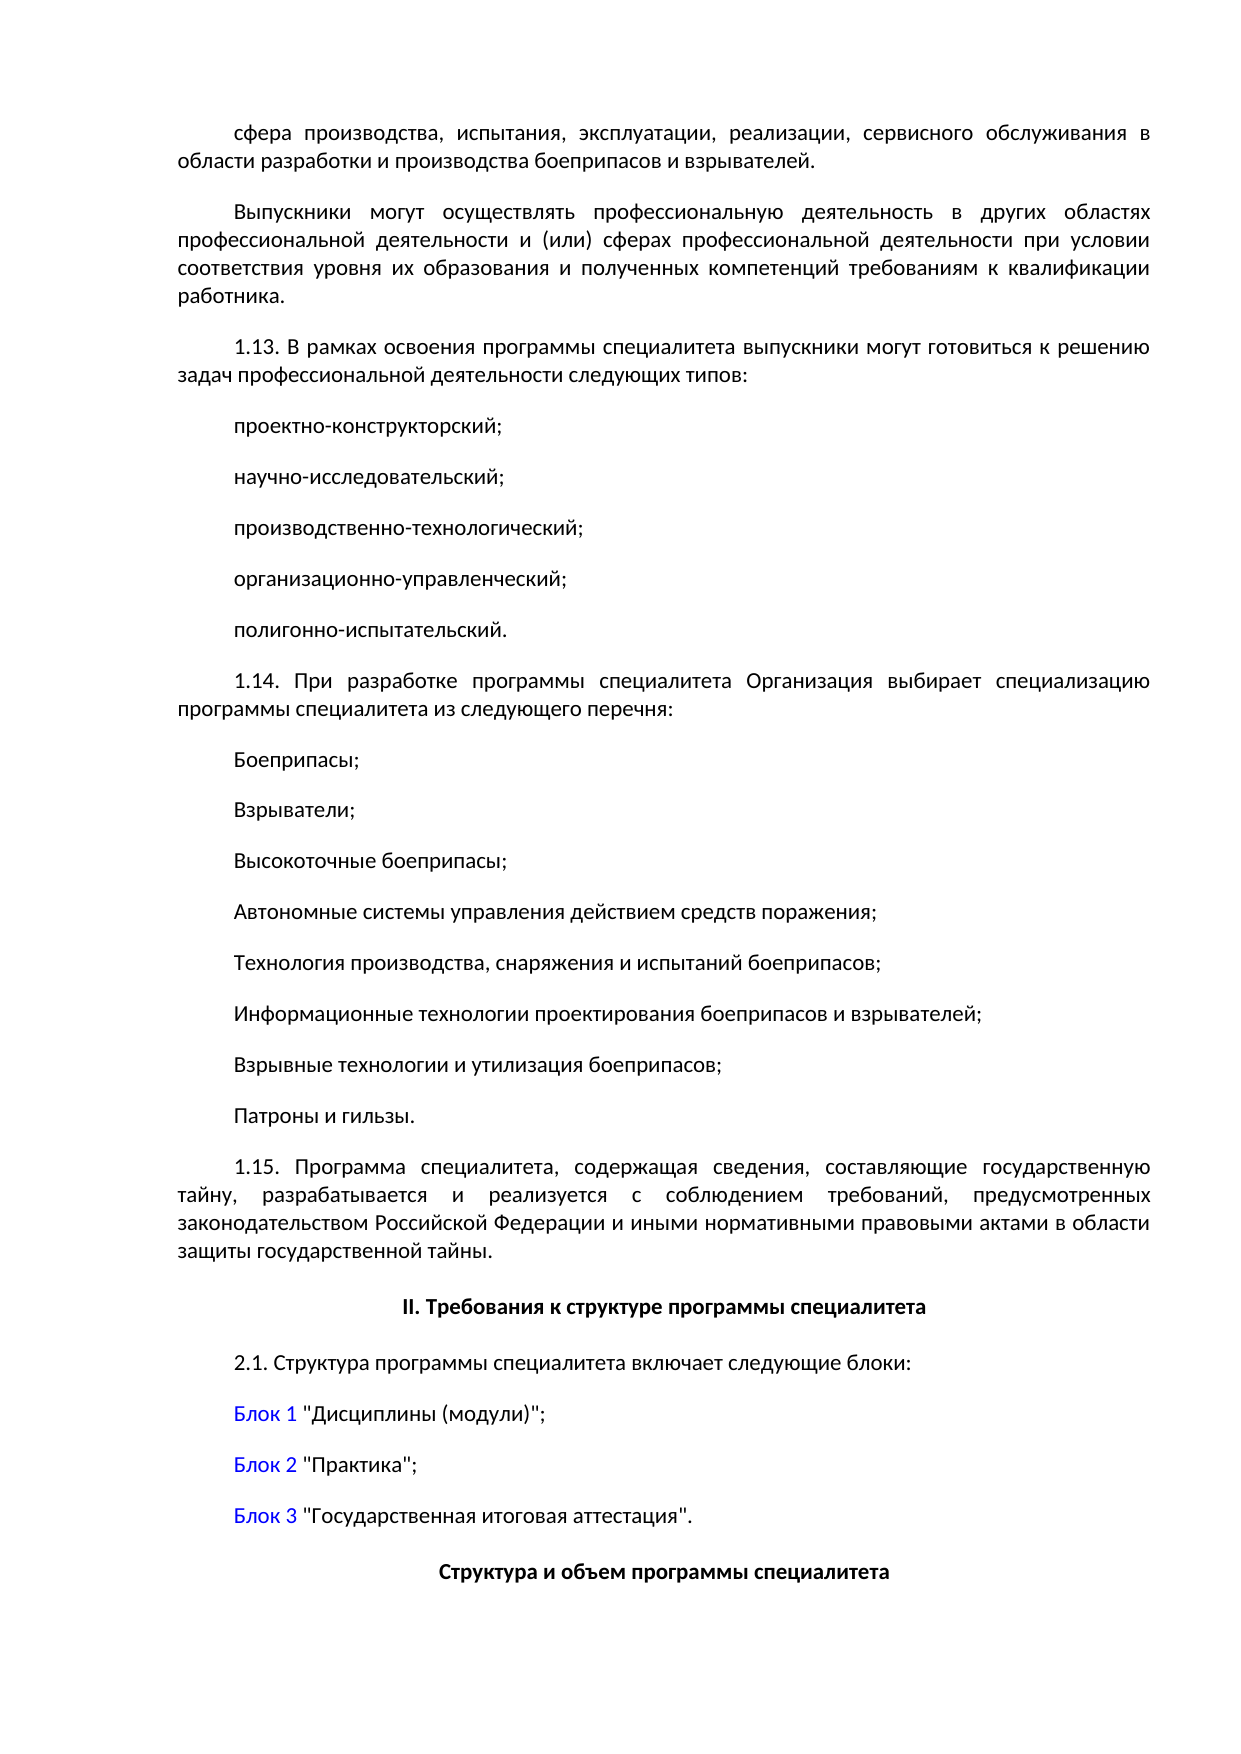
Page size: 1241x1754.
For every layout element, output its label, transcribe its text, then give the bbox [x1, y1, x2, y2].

text 1.13. В рамках освоения программы специалитета выпускники могут готовиться к решению задач профессиональной деятельности следующих типов: [177, 332, 1152, 388]
text сфера производства, испытания, эксплуатации, реализации, сервисного обслуживания в области разработки и производства боеприпасов и взрывателей. [177, 118, 1152, 174]
text организационно-управленческий; [177, 564, 1152, 592]
text Информационные технологии проектирования боеприпасов и взрывателей; [177, 999, 1152, 1027]
text Патроны и гильзы. [177, 1101, 1152, 1129]
text Высокоточные боеприпасы; [177, 847, 1152, 874]
text Блок 3 "Государственная итоговая аттестация". [177, 1501, 1152, 1529]
text полигонно-испытательский. [177, 615, 1152, 643]
text 1.15. Программа специалитета, содержащая сведения, составляющие государственную тайну, разрабатывается и реализуется с соблюдением требований, предусмотренных законодательством Российской Федерации и иными нормативными правовыми актами в области защиты государственной тайны. [177, 1152, 1152, 1264]
text Выпускники могут осуществлять профессиональную деятельность в других областях профессиональной деятельности и (или) сферах профессиональной деятельности при условии соответствия уровня их образования и полученных компетенций требованиям к квалификации работника. [177, 197, 1152, 309]
text Взрывные технологии и утилизация боеприпасов; [177, 1050, 1152, 1078]
text проектно-конструкторский; [177, 411, 1152, 439]
text научно-исследовательский; [177, 462, 1152, 490]
text Автономные системы управления действием средств поражения; [177, 897, 1152, 926]
title Структура и объем программы специалитета [177, 1557, 1152, 1585]
text 2.1. Структура программы специалитета включает следующие блоки: [177, 1348, 1152, 1376]
title II. Требования к структуре программы специалитета [177, 1292, 1152, 1320]
text Технология производства, снаряжения и испытаний боеприпасов; [177, 948, 1152, 976]
text Блок 2 "Практика"; [177, 1450, 1152, 1478]
text 1.14. При разработке программы специалитета Организация выбирает специализацию программы специалитета из следующего перечня: [177, 666, 1152, 722]
text Боеприпасы; [177, 745, 1152, 773]
text Блок 1 "Дисциплины (модули)"; [177, 1399, 1152, 1427]
text производственно-технологический; [177, 513, 1152, 541]
text Взрыватели; [177, 796, 1152, 824]
